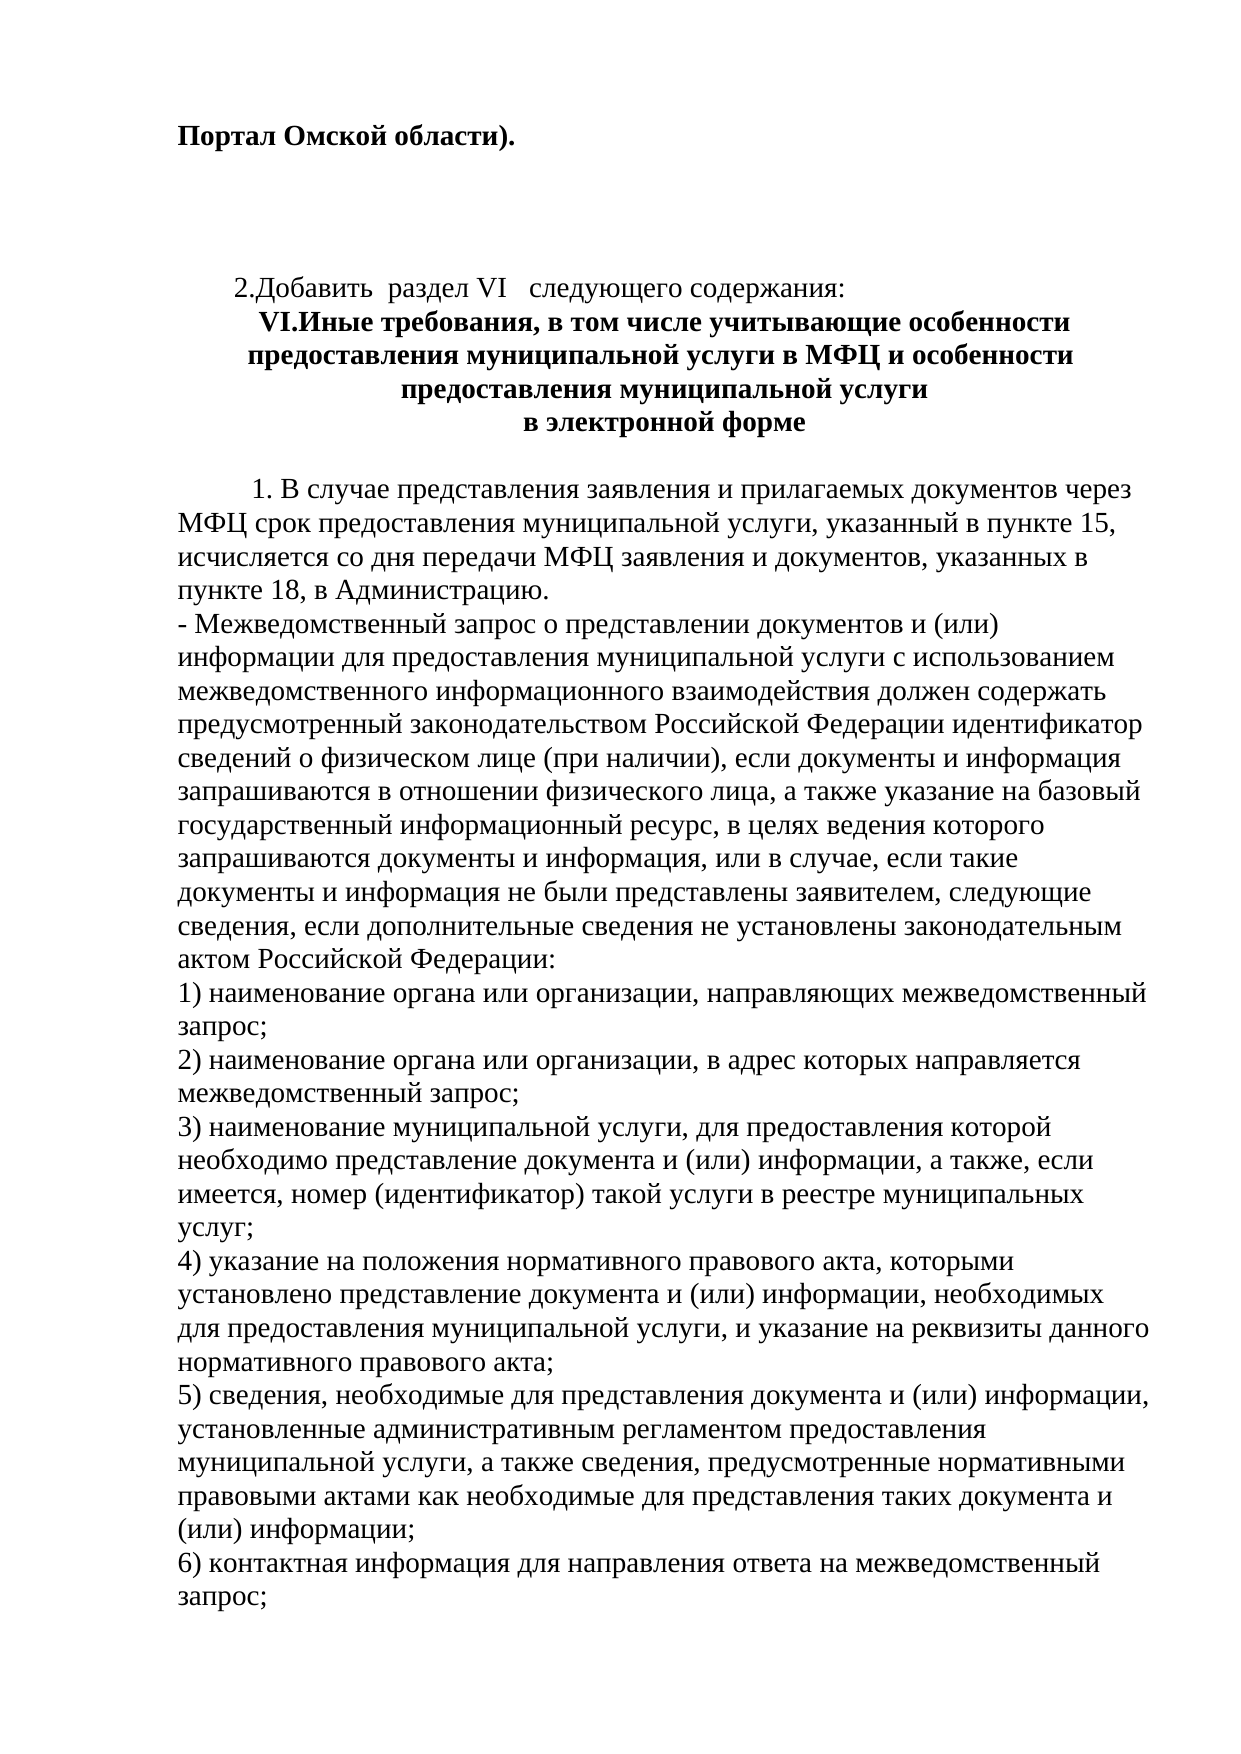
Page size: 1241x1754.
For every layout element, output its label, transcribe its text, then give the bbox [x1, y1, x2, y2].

text 4) указание на положения нормативного правового акта, которыми установлено представление документа и (или) информации, необходимых для предоставления муниципальной услуги, и указание на реквизиты данного нормативного правового акта; [177, 1243, 1152, 1377]
text в электронной форме [177, 404, 1152, 438]
text 6) контактная информация для направления ответа на межведомственный запрос; [177, 1545, 1152, 1612]
text 3) наименование муниципальной услуги, для предоставления которой необходимо представление документа и (или) информации, а также, если имеется, номер (идентификатор) такой услуги в реестре муниципальных услуг; [177, 1109, 1152, 1243]
text VI.Иные требования, в том числе учитывающие особенности предоставления муниципальной услуги в МФЦ и особенности предоставления муниципальной услуги [177, 304, 1152, 404]
text 2) наименование органа или организации, в адрес которых направляется межведомственный запрос; [177, 1042, 1152, 1109]
text - Межведомственный запрос о представлении документов и (или) информации для предоставления муниципальной услуги с использованием межведомственного информационного взаимодействия должен содержать предусмотренный законодательством Российской Федерации идентификатор сведений о физическом лице (при наличии), если документы и информация запрашиваются в отношении физического лица, а также указание на базовый государственный информационный ресурс, в целях ведения которого запрашиваются документы и информация, или в случае, если такие документы и информация не были представлены заявителем, следующие сведения, если дополнительные сведения не установлены законодательным актом Российской Федерации: [177, 606, 1152, 975]
text 5) сведения, необходимые для представления документа и (или) информации, установленные административным регламентом предоставления муниципальной услуги, а также сведения, предусмотренные нормативными правовыми актами как необходимые для представления таких документа и (или) информации; [177, 1377, 1152, 1545]
text 1) наименование органа или организации, направляющих межведомственный запрос; [177, 975, 1152, 1042]
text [177, 118, 1152, 152]
text 2.Добавить раздел VI следующего содержания: [233, 270, 1152, 304]
text 1. В случае представления заявления и прилагаемых документов через МФЦ срок предоставления муниципальной услуги, указанный в пункте 15, исчисляется со дня передачи МФЦ заявления и документов, указанных в пункте 18, в Администрацию. [177, 472, 1152, 606]
